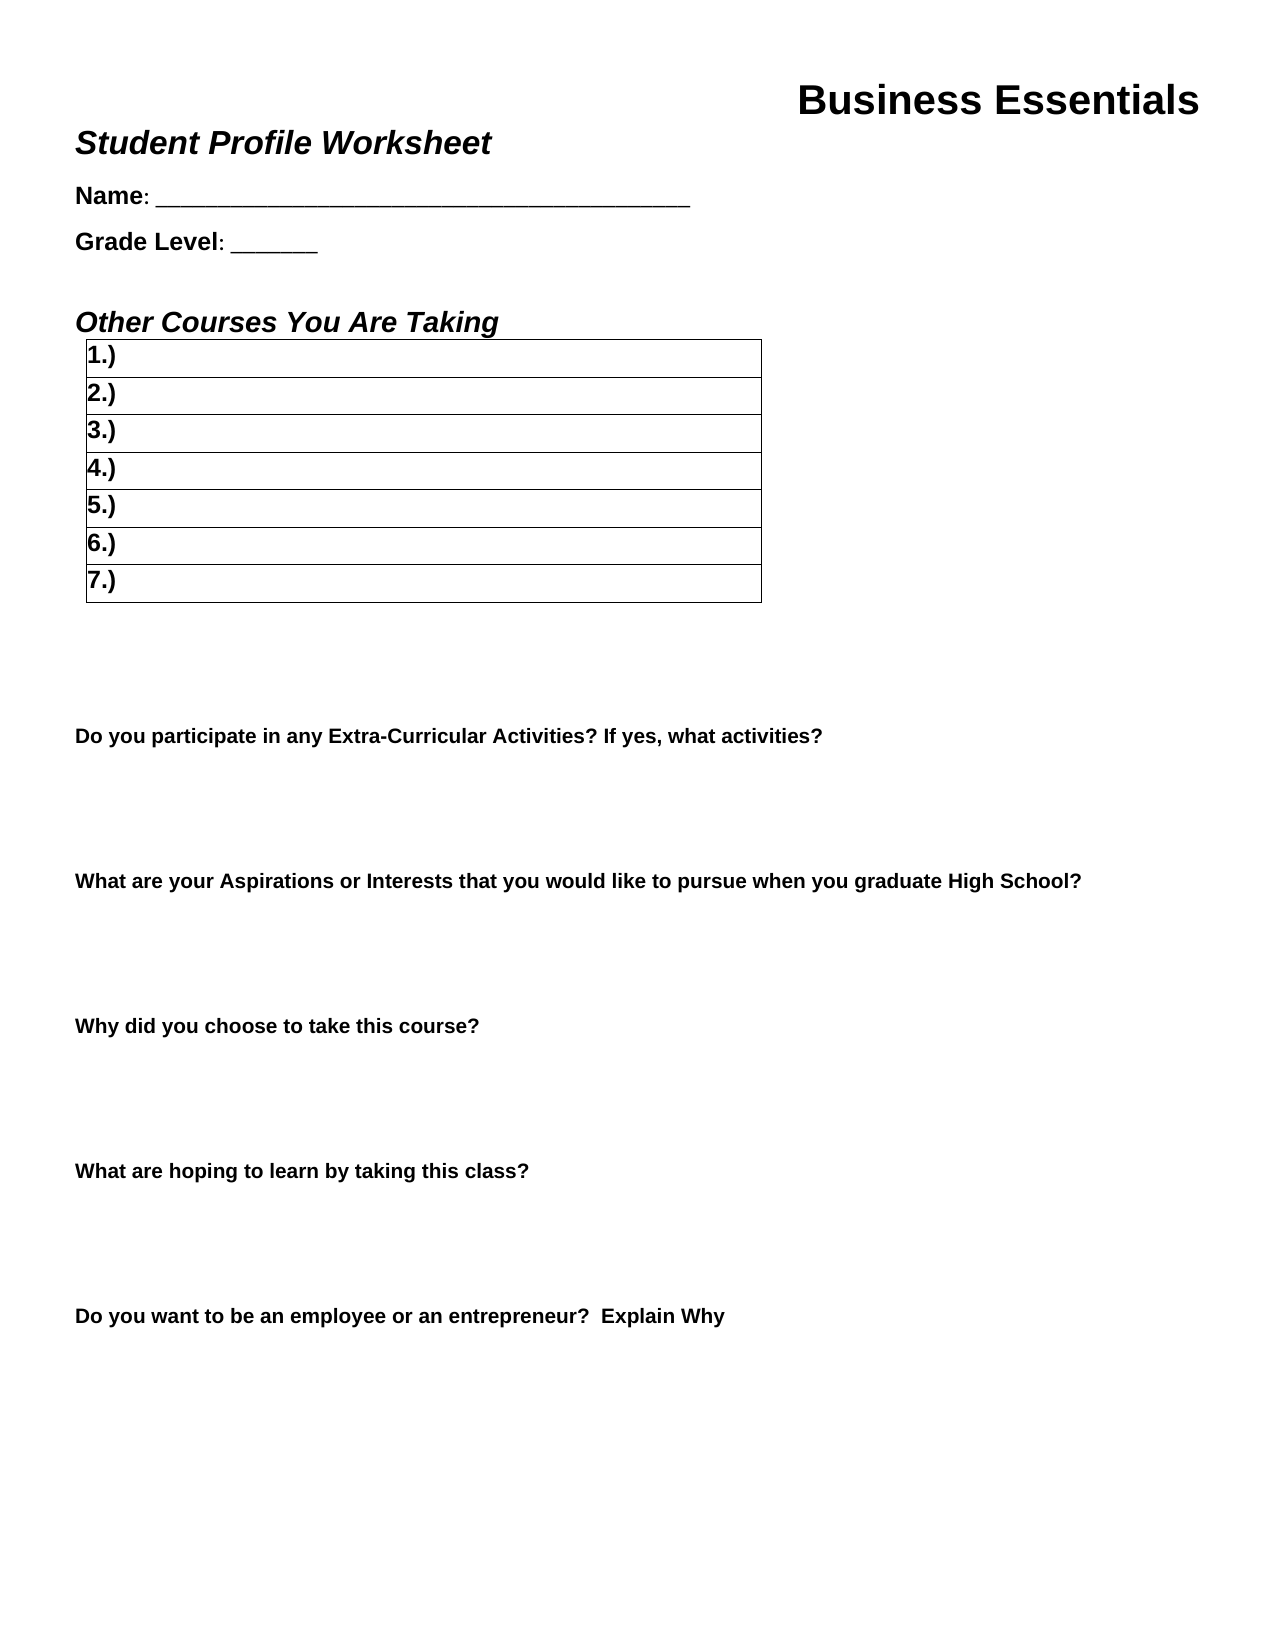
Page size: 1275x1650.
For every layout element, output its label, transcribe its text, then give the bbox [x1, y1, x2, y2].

table_cell 4.) [87, 453, 761, 489]
text Student Profile Worksheet [75, 123, 1200, 161]
text Name: ___________________________________________ [75, 181, 1200, 211]
table_cell 5.) [87, 490, 761, 527]
text Grade Level: _______ [75, 226, 1200, 257]
text Do you want to be an employee or an entrepreneur? Explain Why [75, 1303, 1200, 1327]
text What are hoping to learn by taking this class? [75, 1158, 1200, 1182]
text Other Courses You Are Taking [75, 306, 1200, 339]
table_cell 3.) [87, 415, 761, 452]
text Do you participate in any Extra-Curricular Activities? If yes, what activities? [75, 723, 1200, 747]
table_cell 7.) [87, 565, 761, 602]
table_header 1.) [87, 340, 761, 377]
table_cell 6.) [87, 528, 761, 564]
table_cell 2.) [87, 378, 761, 414]
text What are your Aspirations or Interests that you would like to pursue when you graduate High School? [75, 868, 1200, 892]
text Why did you choose to take this course? [75, 1013, 1200, 1037]
